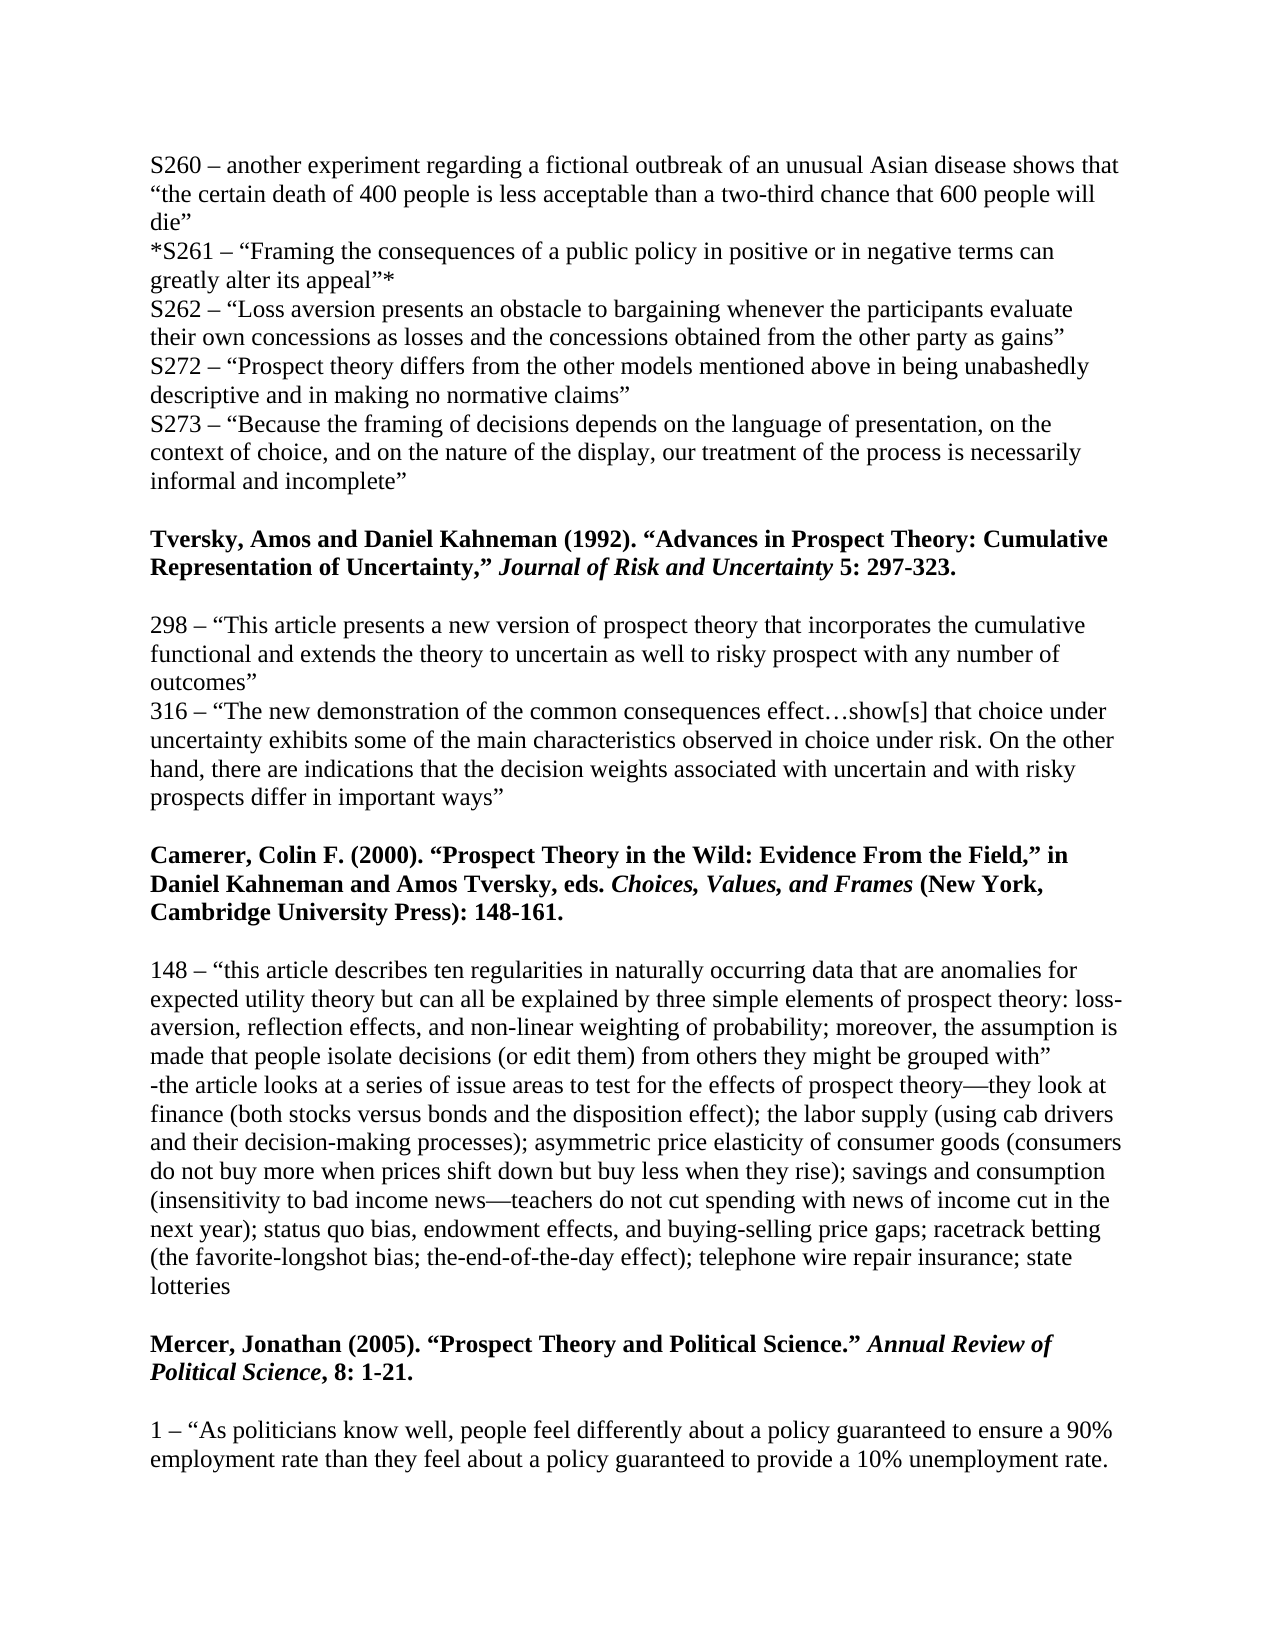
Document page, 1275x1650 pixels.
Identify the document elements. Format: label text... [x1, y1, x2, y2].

text S272 – “Prospect theory differs from the other models mentioned above in being unabashedly [150, 351, 1125, 380]
text -the article looks at a series of issue areas to test for the effects of prospect theory—they look at finance (both stocks versus bonds and the disposition effect); the labor supply (using cab drivers and their decision-making processes); asymmetric price elasticity of consumer goods (consumers do not buy more when prices shift down but buy less when they rise); savings and consumption (insensitivity to bad income news—teachers do not cut spending with news of income cut in the next year); status quo bias, endowment effects, and buying-selling price gaps; racetrack betting (the favorite-longshot bias; the-end-of-the-day effect); telephone wire repair insurance; state lotteries [150, 1070, 1125, 1300]
text descriptive and in making no normative claims” [150, 380, 1125, 409]
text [150, 1415, 1125, 1472]
text Tversky, Amos and Daniel Kahneman (1992). “Advances in Prospect Theory: Cumulative Representation of Uncertainty,” Journal of Risk and Uncertainty 5: 297-323. [150, 524, 1125, 581]
text 316 – “The new demonstration of the common consequences effect…show[s] that choice under uncertainty exhibits some of the main characteristics observed in choice under risk. On the other hand, there are indications that the decision weights associated with uncertain and with risky prospects differ in important ways” [150, 696, 1125, 811]
text Camerer, Colin F. (2000). “Prospect Theory in the Wild: Evidence From the Field,” in Daniel Kahneman and Amos Tversky, eds. Choices, Values, and Frames (New York, Cambridge University Press): 148-161. [150, 840, 1125, 926]
text 298 – “This article presents a new version of prospect theory that incorporates the cumulative functional and extends the theory to uncertain as well to risky prospect with any number of outcomes” [150, 610, 1125, 696]
text S273 – “Because the framing of decisions depends on the language of presentation, on the context of choice, and on the nature of the display, our treatment of the process is necessarily informal and incomplete” [150, 409, 1125, 495]
text their own concessions as losses and the concessions obtained from the other party as gains” [150, 322, 1125, 351]
text Mercer, Jonathan (2005). “Prospect Theory and Political Science.” Annual Review of Political Science, 8: 1-21. [150, 1329, 1125, 1386]
text S262 – “Loss aversion presents an obstacle to bargaining whenever the participants evaluate [150, 294, 1125, 322]
text 148 – “this article describes ten regularities in naturally occurring data that are anomalies for expected utility theory but can all be explained by three simple elements of prospect theory: loss-aversion, reflection effects, and non-linear weighting of probability; moreover, the assumption is made that people isolate decisions (or edit them) from others they might be grouped with” [150, 955, 1125, 1070]
text S260 – another experiment regarding a fictional outbreak of an unusual Asian disease shows that “the certain death of 400 people is less acceptable than a two-third chance that 600 people will die” [150, 150, 1125, 236]
text *S261 – “Framing the consequences of a public policy in positive or in negative terms can greatly alter its appeal”* [150, 236, 1125, 294]
